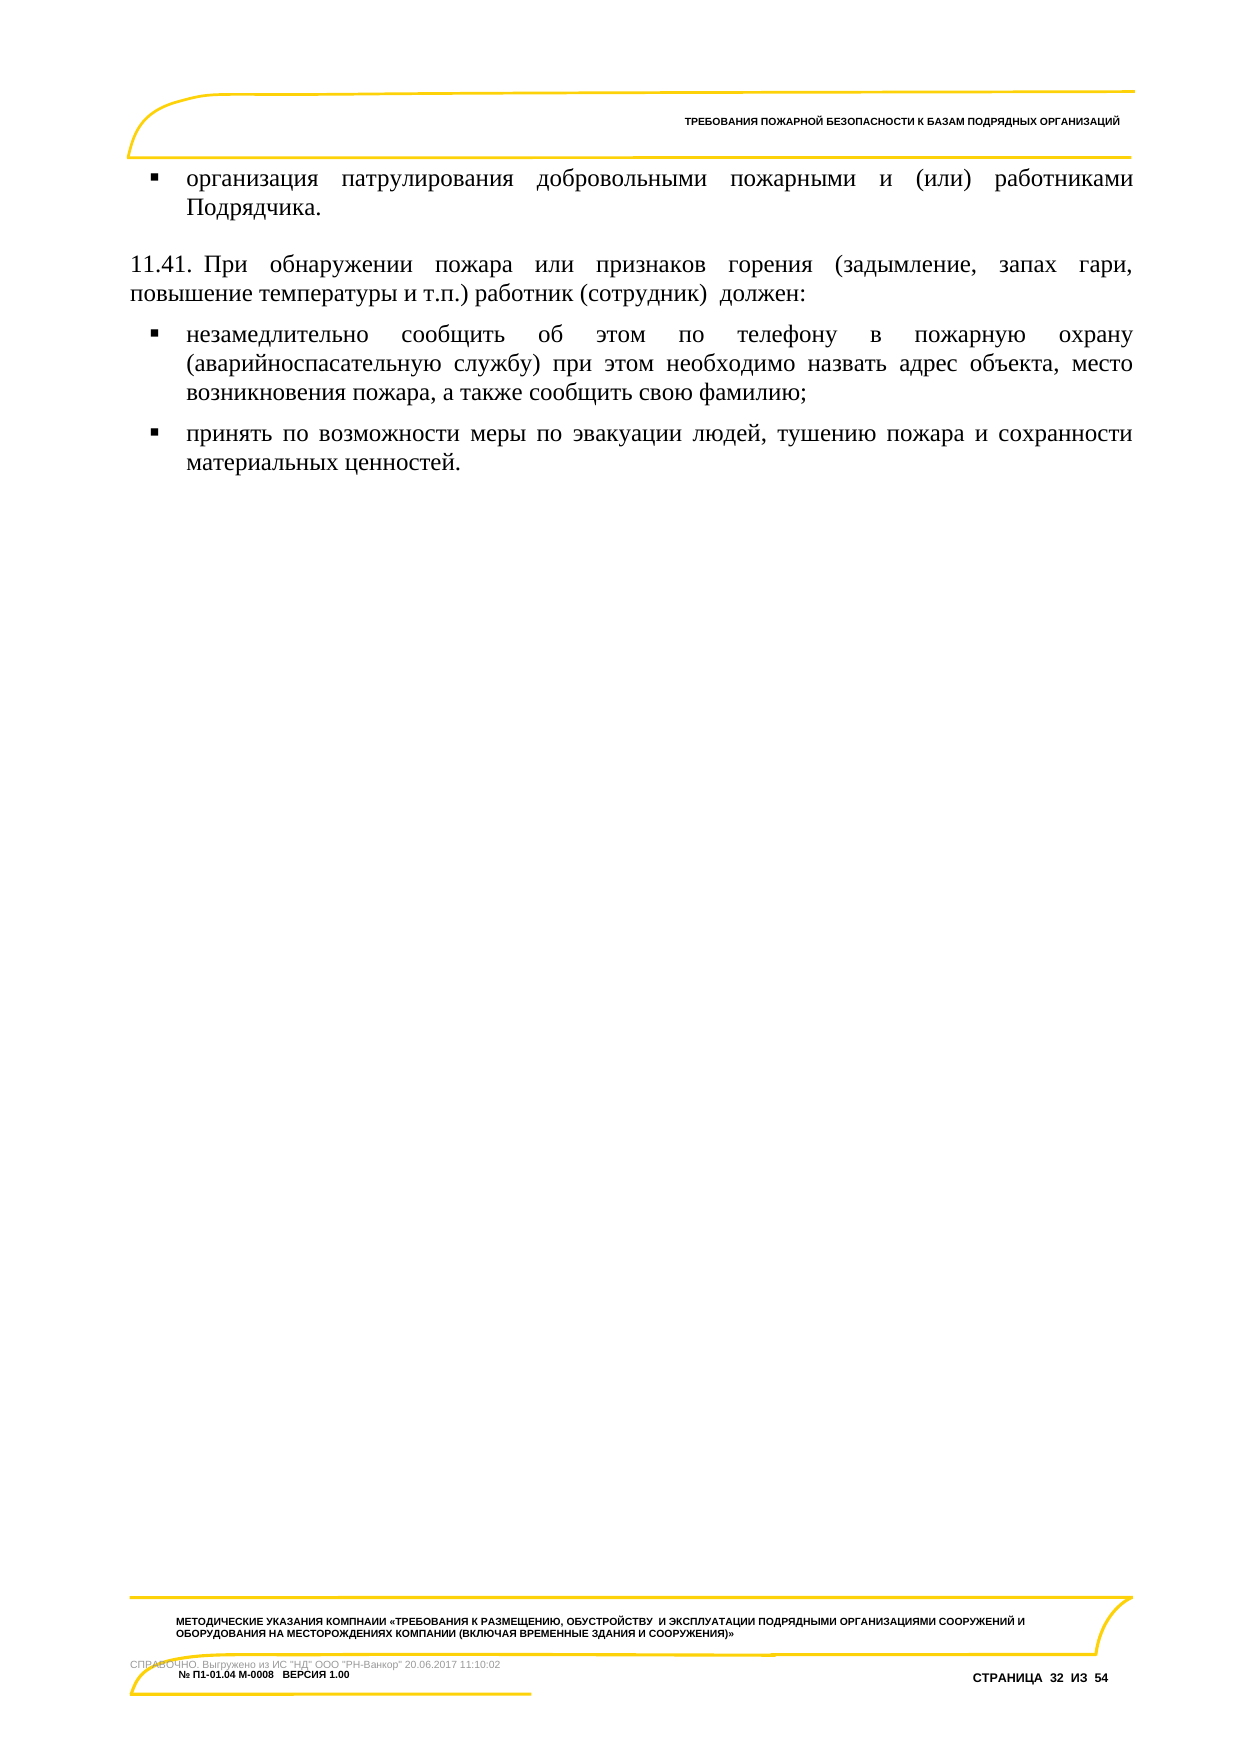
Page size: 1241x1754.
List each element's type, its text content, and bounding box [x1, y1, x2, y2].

list При обнаружении пожара или признаков горения (задымление, запах гари, повышение температуры и т.п.) работник (сотрудник) должен: [130, 249, 1134, 307]
list организация патрулирования добровольными пожарными и (или) работниками Подрядчика. [149, 163, 1134, 221]
list принять по возможности меры по эвакуации людей, тушению пожара и сохранности материальных ценностей. [149, 418, 1134, 476]
list незамедлительно сообщить об этом по телефону в пожарную охрану (аварийноспасательную службу) при этом необходимо назвать адрес объекта, место возникновения пожара, а также сообщить свою фамилию; [149, 319, 1134, 406]
